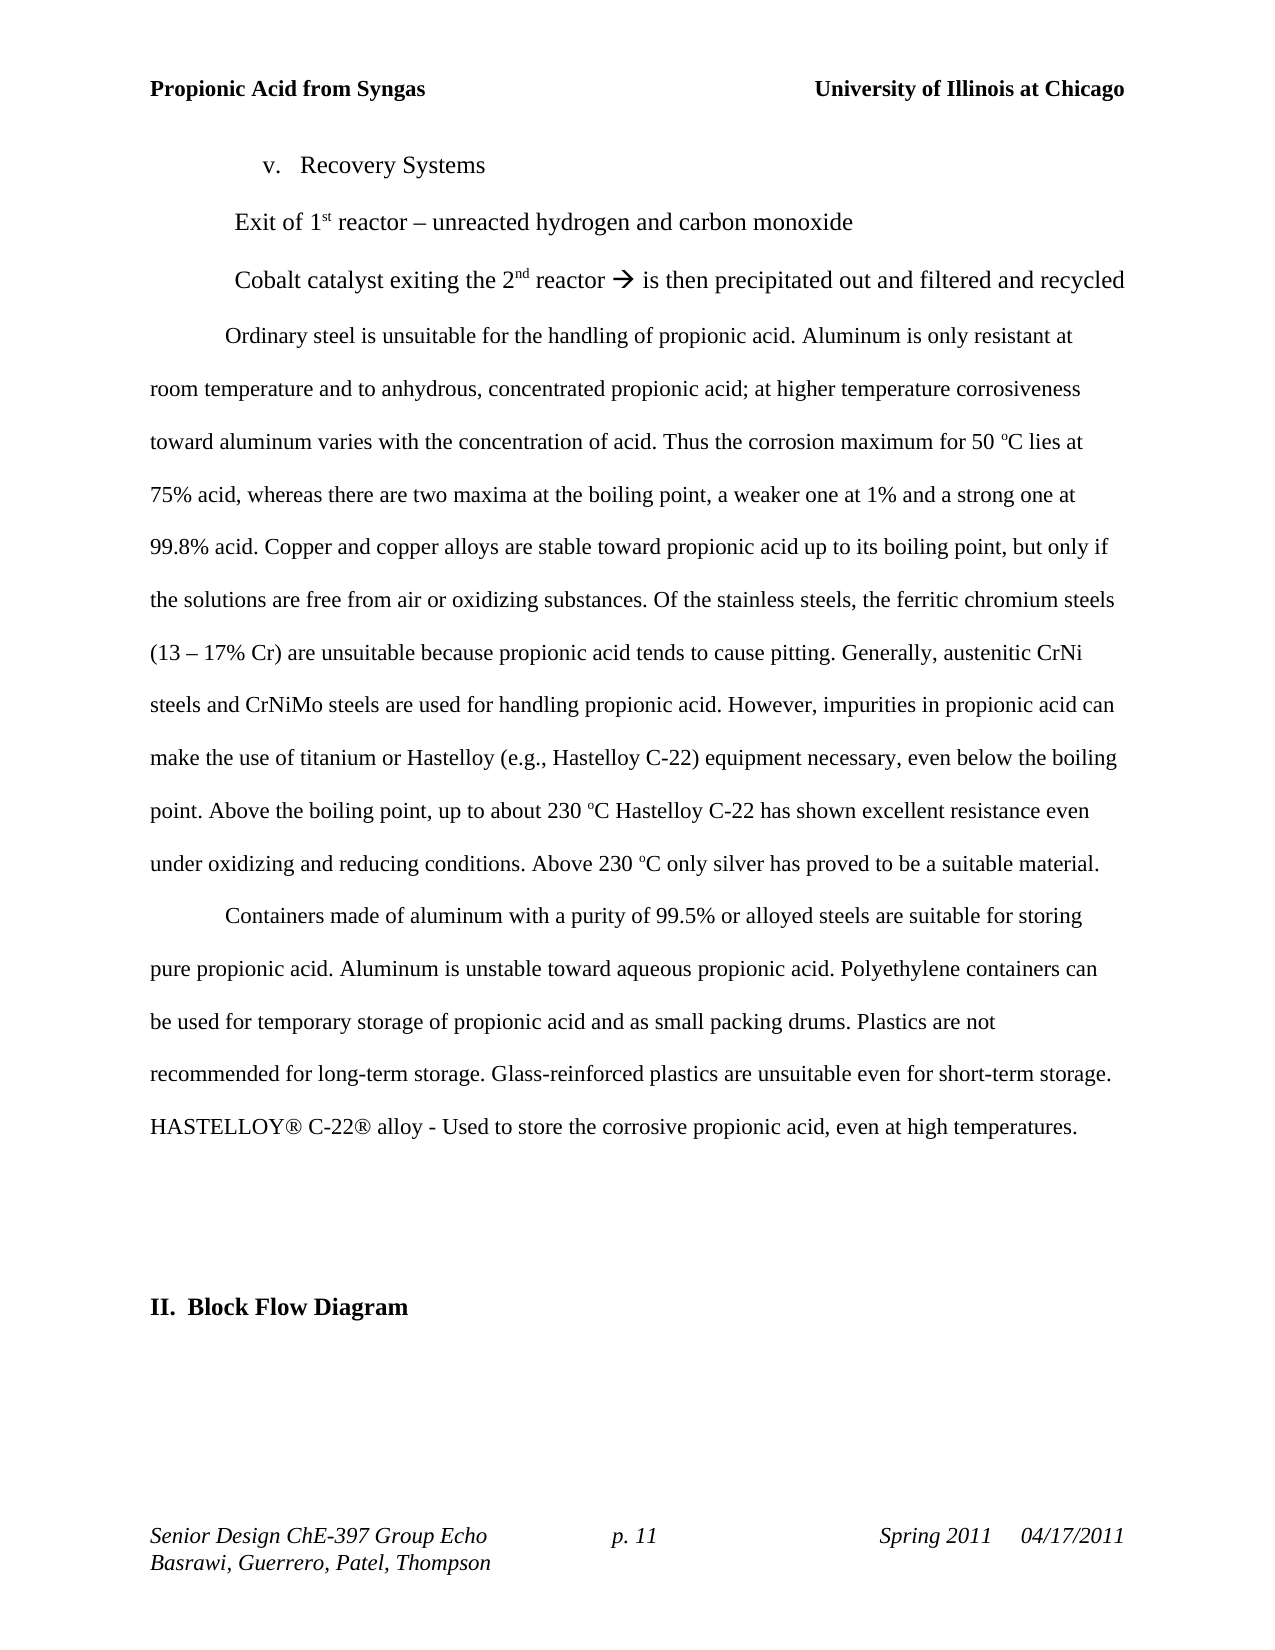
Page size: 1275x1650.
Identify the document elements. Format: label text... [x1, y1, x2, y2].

list Recovery Systems [262, 150, 1125, 179]
list Cobalt catalyst exiting the 2nd reactor is then precipitated out and filtered and recycled [234, 265, 1125, 294]
text Containers made of aluminum with a purity of 99.5% or alloyed steels are suitable for storing pure propionic acid. Aluminum is unstable toward aqueous propionic acid. Polyethylene containers can be used for temporary storage of propionic acid and as small packing drums. Plastics are not recommended for long-term storage. Glass-reinforced plastics are unsuitable even for short-term storage. HASTELLOY® C-22® alloy - Used to store the corrosive propionic acid, even at high temperatures. [150, 902, 1125, 1139]
text Ordinary steel is unsuitable for the handling of propionic acid. Aluminum is only resistant at room temperature and to anhydrous, concentrated propionic acid; at higher temperature corrosiveness toward aluminum varies with the concentration of acid. Thus the corrosion maximum for 50 oC lies at 75% acid, whereas there are two maxima at the boiling point, a weaker one at 1% and a strong one at 99.8% acid. Copper and copper alloys are stable toward propionic acid up to its boiling point, but only if the solutions are free from air or oxidizing substances. Of the stainless steels, the ferritic chromium steels (13 – 17% Cr) are unsuitable because propionic acid tends to cause pitting. Generally, austenitic CrNi steels and CrNiMo steels are used for handling propionic acid. However, impurities in propionic acid can make the use of titanium or Hastelloy (e.g., Hastelloy C-22) equipment necessary, even below the boiling point. Above the boiling point, up to about 230 oC Hastelloy C-22 has shown excellent resistance even under oxidizing and reducing conditions. Above 230 oC only silver has proved to be a suitable material. [150, 322, 1125, 876]
list Exit of 1st reactor – unreacted hydrogen and carbon monoxide [234, 207, 1125, 236]
list Block Flow Diagram [150, 1292, 1125, 1321]
